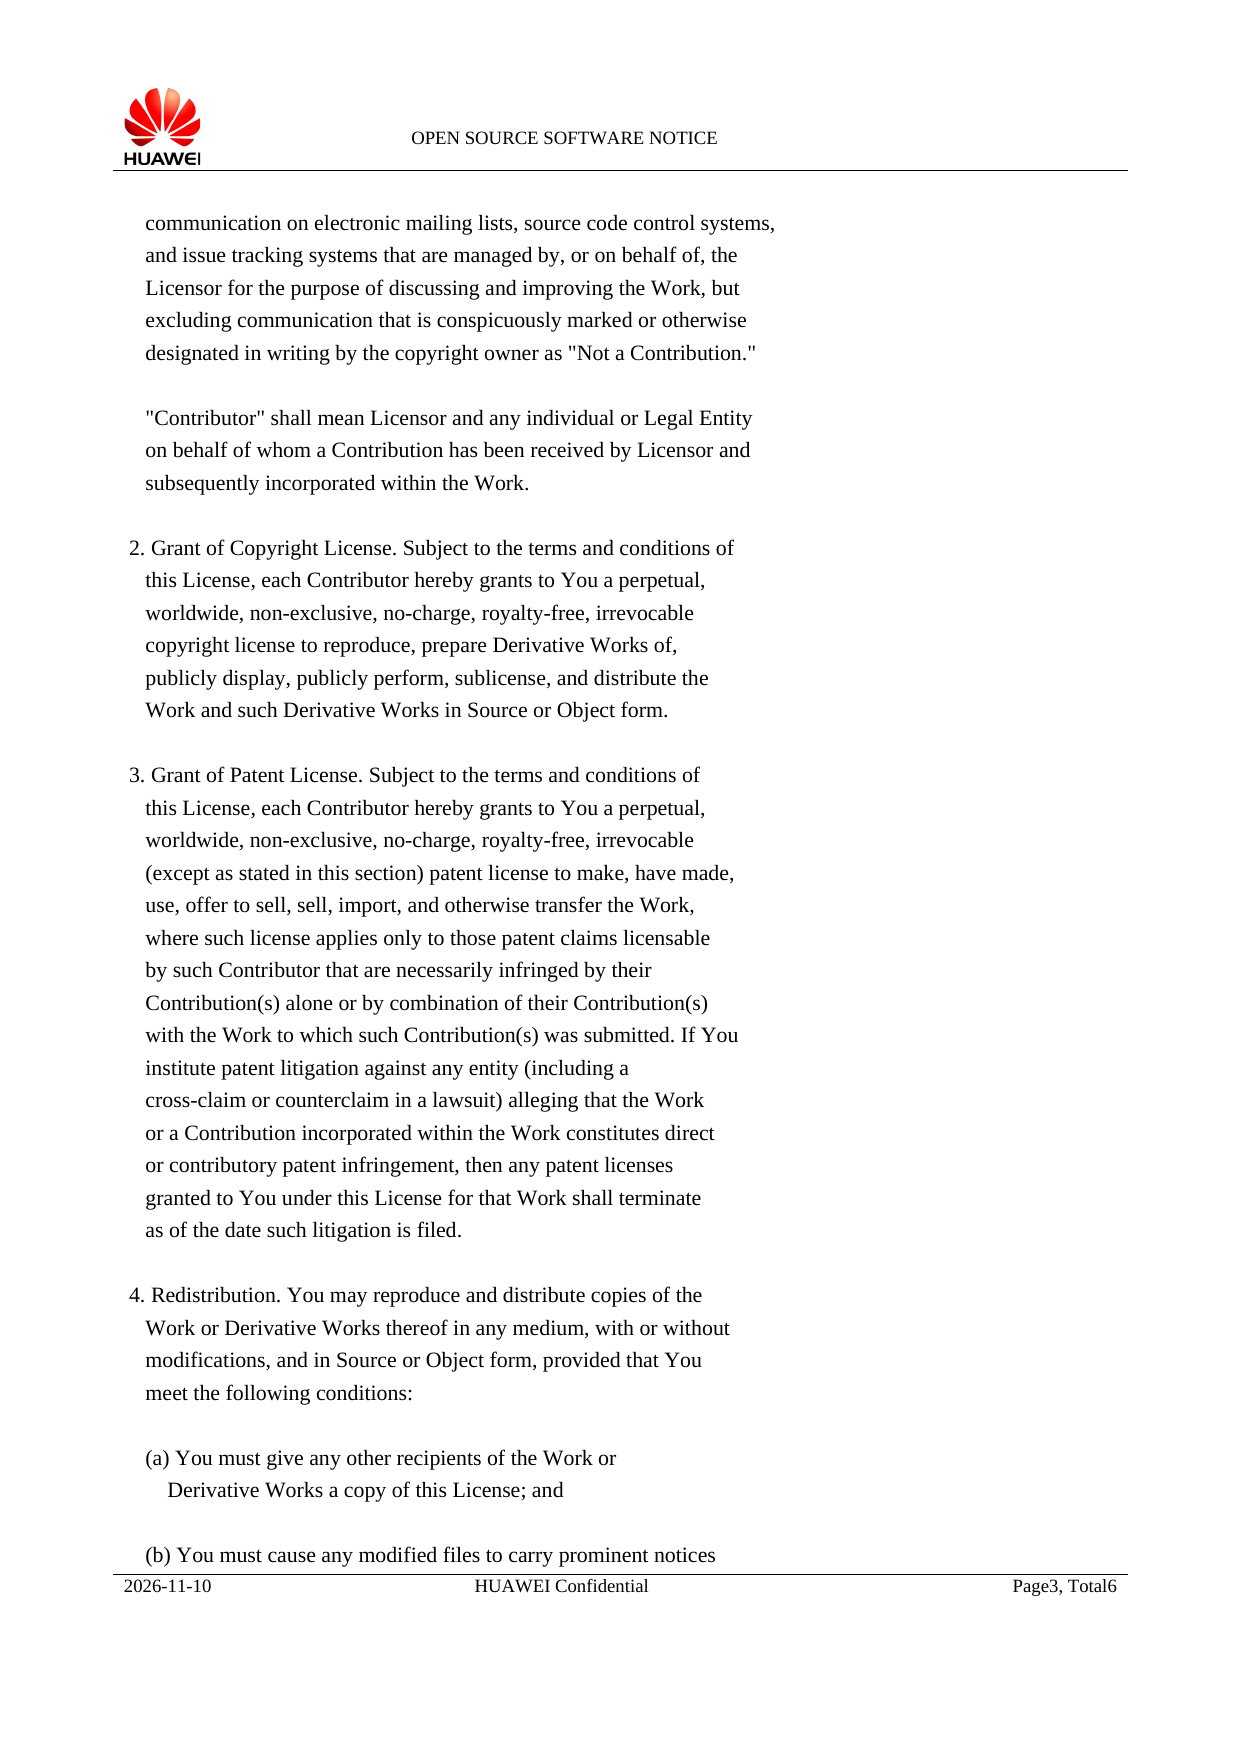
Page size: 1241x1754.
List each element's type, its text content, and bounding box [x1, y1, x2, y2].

picture [124, 88, 201, 165]
